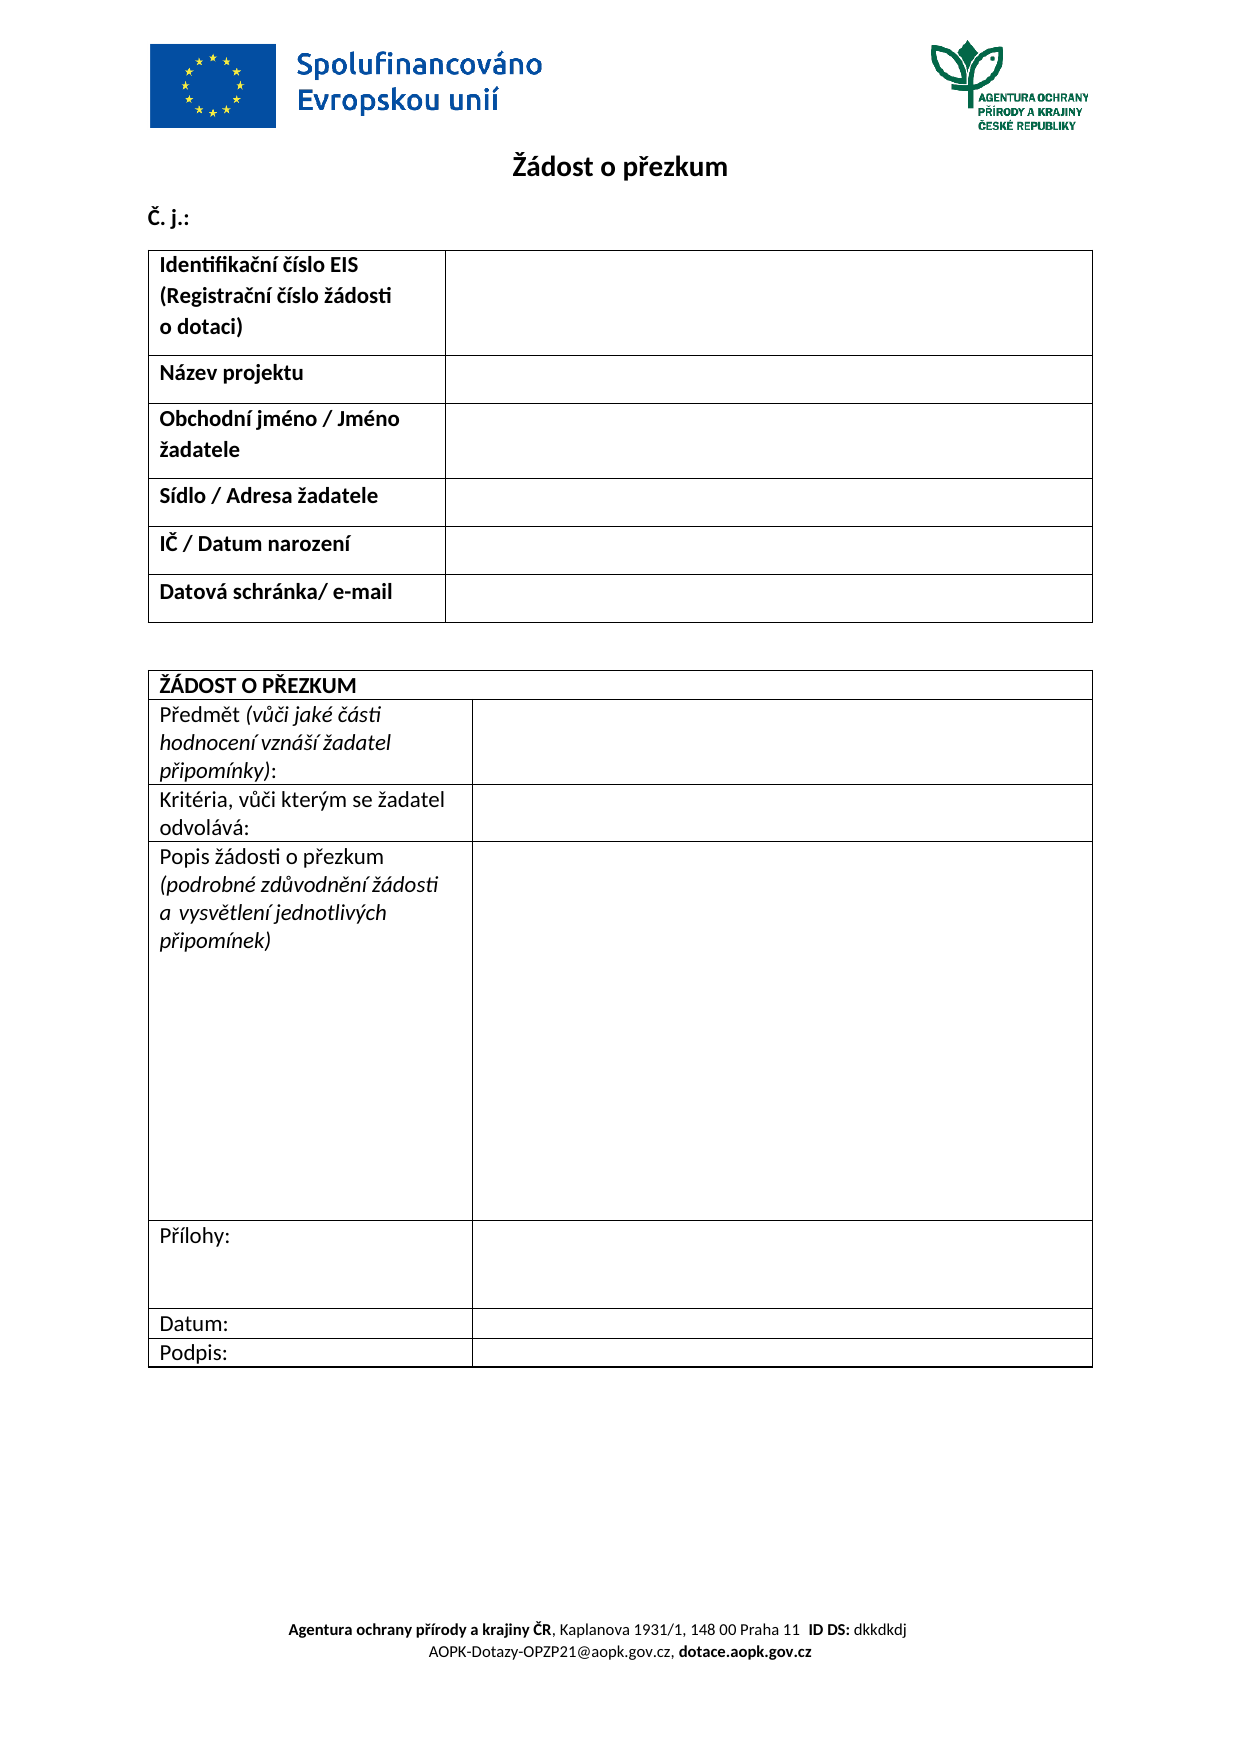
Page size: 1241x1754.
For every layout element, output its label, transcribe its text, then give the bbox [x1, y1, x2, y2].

table_cell IČ / Datum narození [149, 527, 445, 574]
table_header [446, 251, 1092, 355]
table_cell Datum: [149, 1309, 472, 1337]
table_cell [473, 700, 1092, 784]
table_cell [446, 404, 1092, 478]
table_cell Obchodní jméno / Jméno žadatele [149, 404, 445, 478]
table_cell Přílohy: [149, 1221, 472, 1308]
table_header Identifikační číslo EIS (Registrační číslo žádosti o dotaci) [149, 251, 445, 355]
table_cell Datová schránka/ e-mail [149, 575, 445, 622]
table_cell [473, 1339, 1092, 1366]
table_cell [473, 785, 1092, 841]
table_cell Název projektu [149, 356, 445, 403]
table_cell [446, 575, 1092, 622]
table_cell [473, 1221, 1092, 1308]
text Žádost o přezkum [148, 148, 1093, 183]
table_cell Kritéria, vůči kterým se žadatel odvolává: [149, 785, 472, 841]
table_cell Předmět (vůči jaké části hodnocení vznáší žadatel připomínky): [149, 700, 472, 784]
table_cell Podpis: [149, 1339, 472, 1366]
table_cell [446, 356, 1092, 403]
table_header ŽÁDOST O PŘEZKUM [149, 671, 1092, 699]
table_cell Sídlo / Adresa žadatele [149, 479, 445, 526]
text Č. j.: [148, 203, 1093, 231]
table_cell Popis žádosti o přezkum (podrobné zdůvodnění žádosti a vysvětlení jednotlivých připomínek) [149, 842, 472, 1220]
table_cell [446, 479, 1092, 526]
table_cell [473, 842, 1092, 1220]
table_cell [473, 1309, 1092, 1337]
picture [147, 40, 1088, 130]
table_cell [446, 527, 1092, 574]
